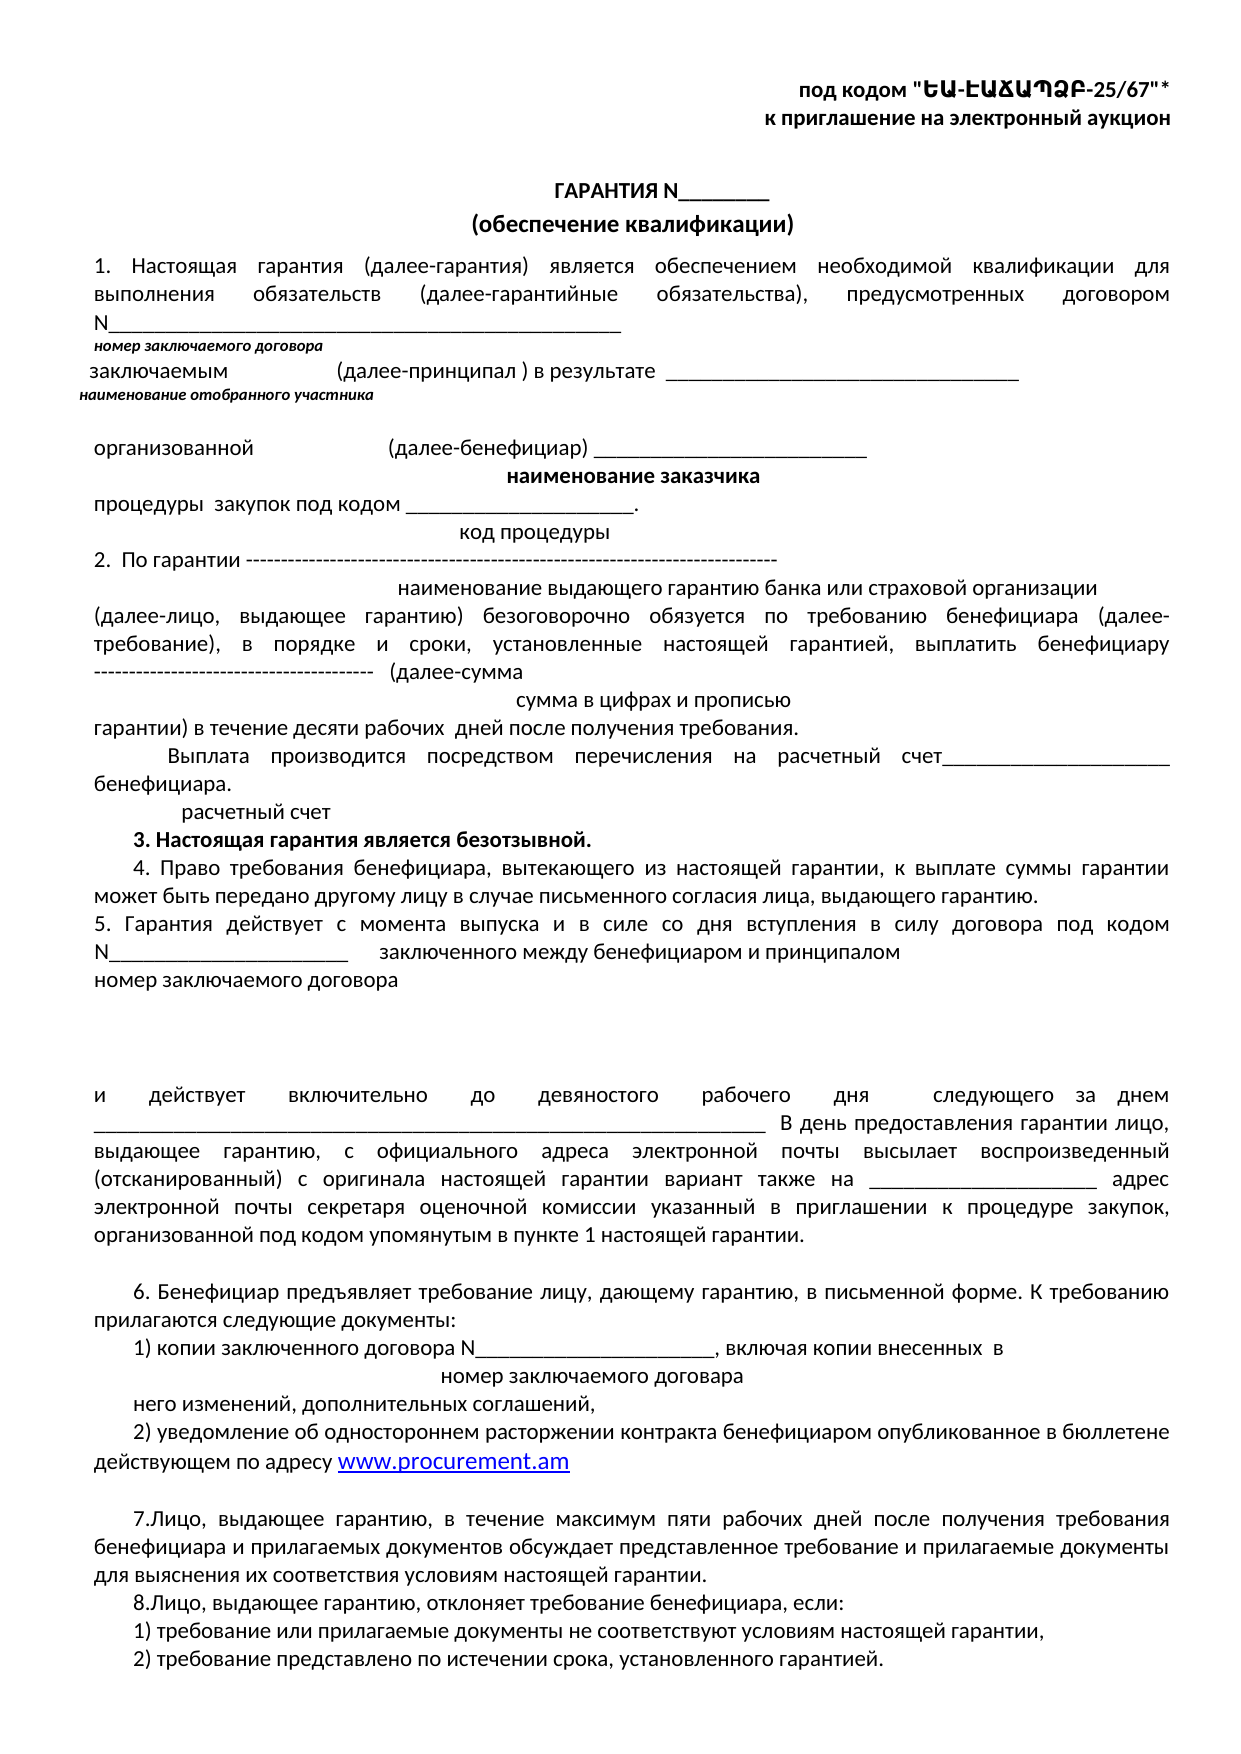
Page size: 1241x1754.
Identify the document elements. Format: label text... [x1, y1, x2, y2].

text и действует включительно до девяностого рабочего дня следующего за днем ___________________________________________________________ В день предоставления гарантии лицо, выдающее гарантию, с официального адреса электронной почты высылает воспроизведенный (отсканированный) с оригинала настоящей гарантии вариант также на ____________________ адрес электронной почты секретаря оценочной комиссии указанный в приглашении к процедуре закупок, организованной под кодом упомянутым в пункте 1 настоящей гарантии. [94, 1080, 1171, 1248]
text 3. Настоящая гарантия является безотзывной. [94, 825, 1171, 853]
text него изменений, дополнительных соглашений, [94, 1389, 1171, 1417]
text наименование выдающего гарантию банка или страховой организации [94, 573, 1171, 601]
text 2) уведомление об одностороннем расторжении контракта бенефициаром опубликованное в бюллетене действующем по адресу www.procurement.am [94, 1417, 1171, 1476]
text 6. Бенефициар предъявляет требование лицу, дающему гарантию, в письменной форме. К требованию прилагаются следующие документы: [94, 1277, 1171, 1333]
text гарантии) в течение десяти рабочих дней после получения требования. [94, 713, 1171, 741]
text 7.Лицо, выдающее гарантию, в течение максимум пяти рабочих дней после получения требования бенефициара и прилагаемых документов обсуждает представленное требование и прилагаемые документы для выяснения их соответствия условиям настоящей гарантии. [94, 1504, 1171, 1588]
text номер заключаемого договара [94, 1361, 1171, 1389]
text 1) требование или прилагаемые документы не соответствуют условиям настоящей гарантии, [94, 1616, 1171, 1644]
text 5. Гарантия действует с момента выпуска и в силе со дня вступления в силу договора под кодом N_____________________ заключенного между бенефициаром и принципалом [94, 909, 1171, 965]
text к приглашение на электронный аукцион [94, 103, 1171, 131]
text код процедуры [94, 517, 1171, 545]
text ГАРАНТИЯ N________ [94, 176, 1171, 204]
text наименование отобранного участника [79, 384, 1171, 404]
text под кодом "ԵԱ-ԷԱՃԱՊՁԲ-25/67"* [94, 75, 1171, 103]
text (обеспечение квалификации) [153, 208, 1112, 238]
text процедуры закупок под кодом ____________________. [94, 489, 1171, 517]
text номер заключаемого договора [94, 965, 1171, 993]
text 2. По гарантии ---------------------------------------------------------------------------- [94, 545, 1171, 573]
text сумма в цифрах и прописью [94, 685, 1171, 713]
text заключаемым (далее-принципал ) в результате _______________________________ [79, 356, 1171, 384]
text Выплата производится посредством перечисления на расчетный счет____________________ бенефициара. [94, 741, 1171, 797]
text 4. Право требования бенефициара, вытекающего из настоящей гарантии, к выплате суммы гарантии может быть передано другому лицу в случае письменного согласия лица, выдающего гарантию. [94, 853, 1171, 909]
text расчетный счет [94, 797, 1171, 825]
text 8.Лицо, выдающее гарантию, отклоняет требование бенефициара, если: [94, 1588, 1171, 1616]
text наименование заказчика [227, 461, 1171, 489]
text 1) копии заключенного договора N_____________________, включая копии внесенных в [94, 1333, 1171, 1361]
text 1. Настоящая гарантия (далее-гарантия) является обеспечением необходимой квалификации для выполнения обязательств (далее-гарантийные обязательства), предусмотренных договором N_____________________________________________ [94, 252, 1171, 336]
text номер заключаемого договора [79, 336, 1171, 356]
text организованной (далее-бенефициар) ________________________ [94, 433, 1171, 461]
text 2) требование представлено по истечении срока, установленного гарантией. [94, 1644, 1171, 1672]
text (далее-лицо, выдающее гарантию) безоговорочно обязуется по требованию бенефициара (далее-требование), в порядке и сроки, установленные настоящей гарантией, выплатить бенефициару ---------------------------------------- (далее-сумма [94, 601, 1171, 685]
